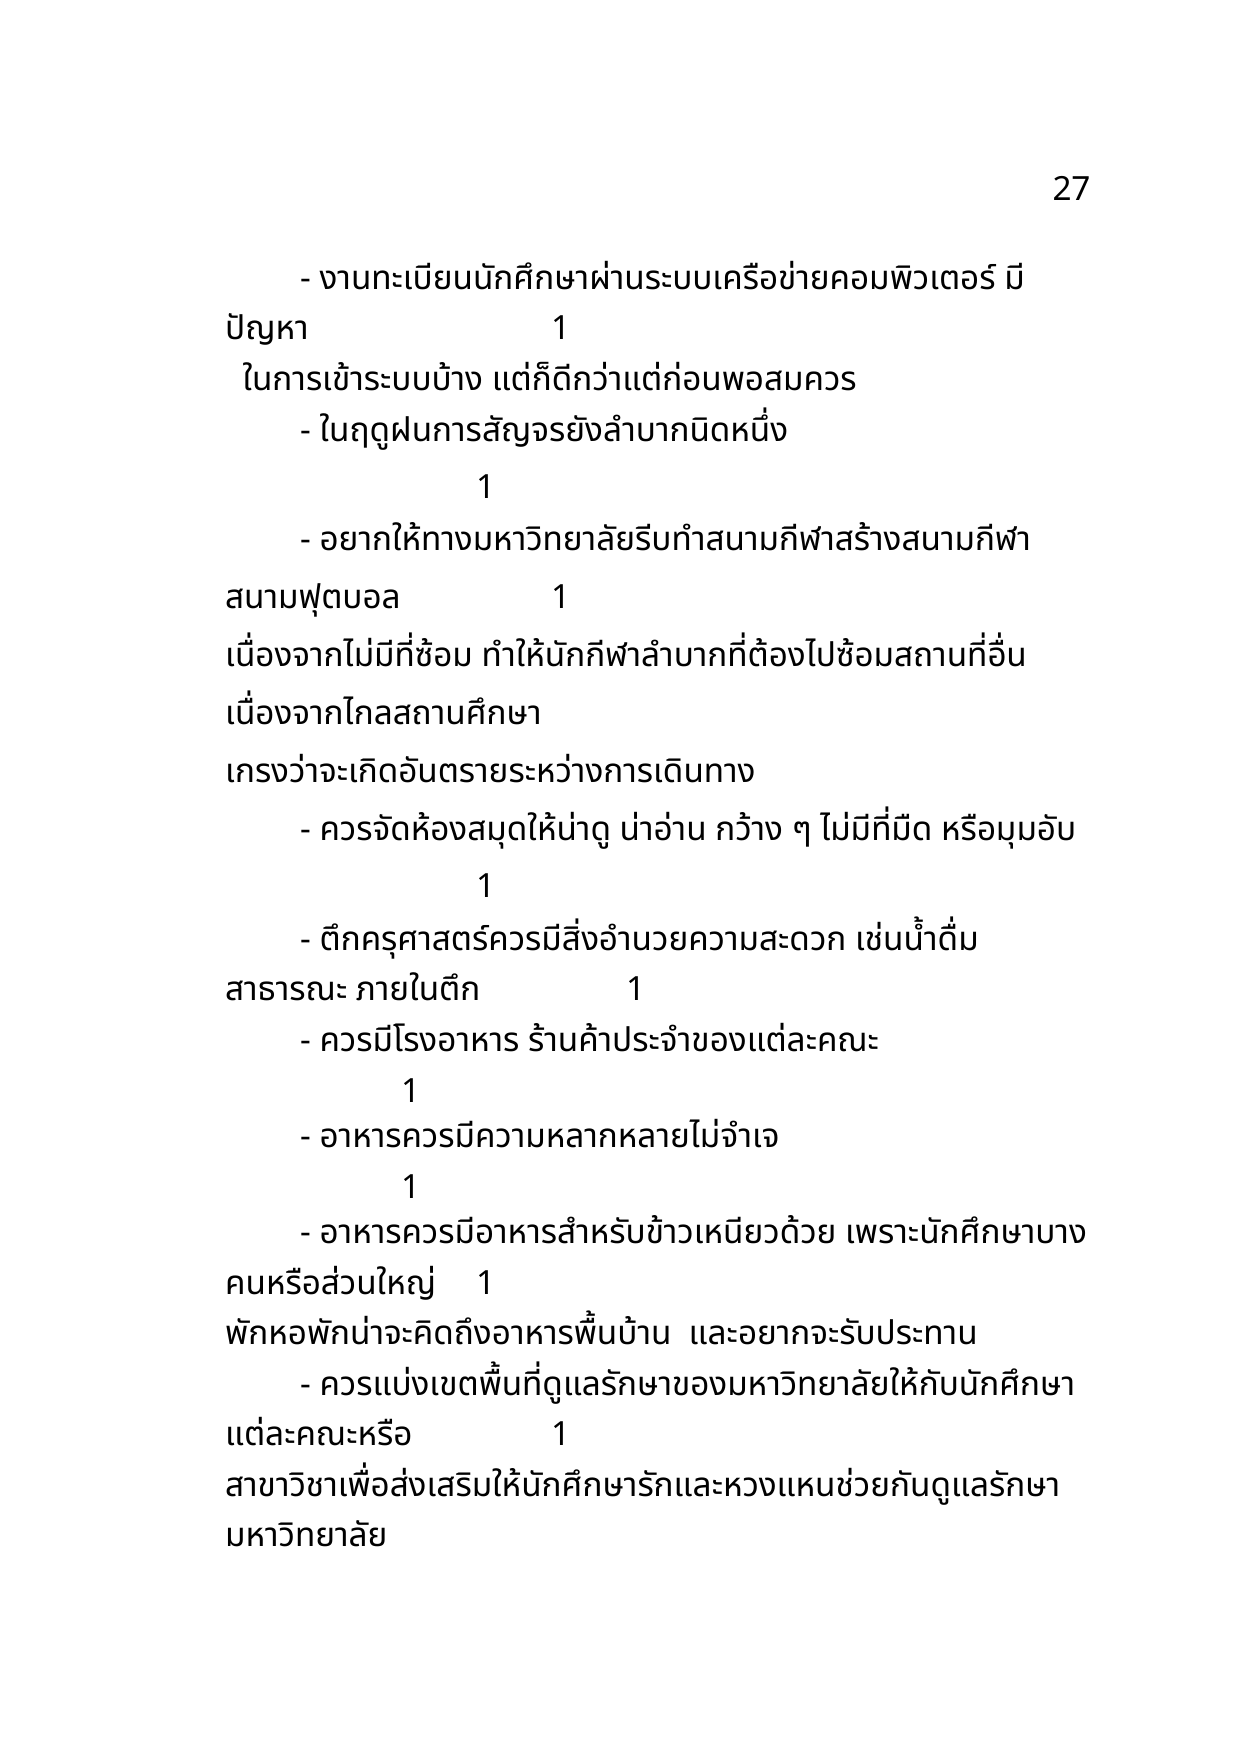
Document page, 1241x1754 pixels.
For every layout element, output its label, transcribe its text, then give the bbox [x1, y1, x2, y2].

text - อาหารควรมีอาหารสำหรับข้าวเหนียวด้วย เพราะนักศึกษาบางคนหรือส่วนใหญ่ 1 พักหอพักน่าจะคิดถึงอาหารพื้นบ้าน และอยากจะรับประทาน [225, 1208, 1090, 1359]
text - ควรมีโรงอาหาร ร้านค้าประจำของแต่ละคณะ 1 [225, 1016, 1090, 1112]
text - อาหารควรมีความหลากหลายไม่จำเจ 1 [225, 1112, 1090, 1208]
text - ในฤดูฝนการสัญจรยังลำบากนิดหนึ่ง 1 [300, 405, 1090, 508]
text - อยากให้ทางมหาวิทยาลัยรีบทำสนามกีฬาสร้างสนามกีฬา สนามฟุตบอล 1 เนื่องจากไม่มีที่ซ้อม ทำให้นักกีฬาลำบากที่ต้องไปซ้อมสถานที่อื่น เนื่องจากไกลสถานศึกษา เกรงว่าจะเกิดอันตรายระหว่างการเดินทาง - ควรจัดห้องสมุดให้น่าดู น่าอ่าน กว้าง ๆ ไม่มีที่มืด หรือมุมอับ 1 [225, 515, 1090, 908]
text - งานทะเบียนนักศึกษาผ่านระบบเครือข่ายคอมพิวเตอร์ มีปัญหา 1 ในการเข้าระบบบ้าง แต่ก็ดีกว่าแต่ก่อนพอสมควร [225, 253, 1090, 405]
text - ควรแบ่งเขตพื้นที่ดูแลรักษาของมหาวิทยาลัยให้กับนักศึกษาแต่ละคณะหรือ 1 สาขาวิชาเพื่อส่งเสริมให้นักศึกษารักและหวงแหนช่วยกันดูแลรักษามหาวิทยาลัย [225, 1359, 1090, 1562]
text - ตึกครุศาสตร์ควรมีสิ่งอำนวยความสะดวก เช่นน้ำดื่มสาธารณะ ภายในตึก 1 [225, 914, 1090, 1016]
